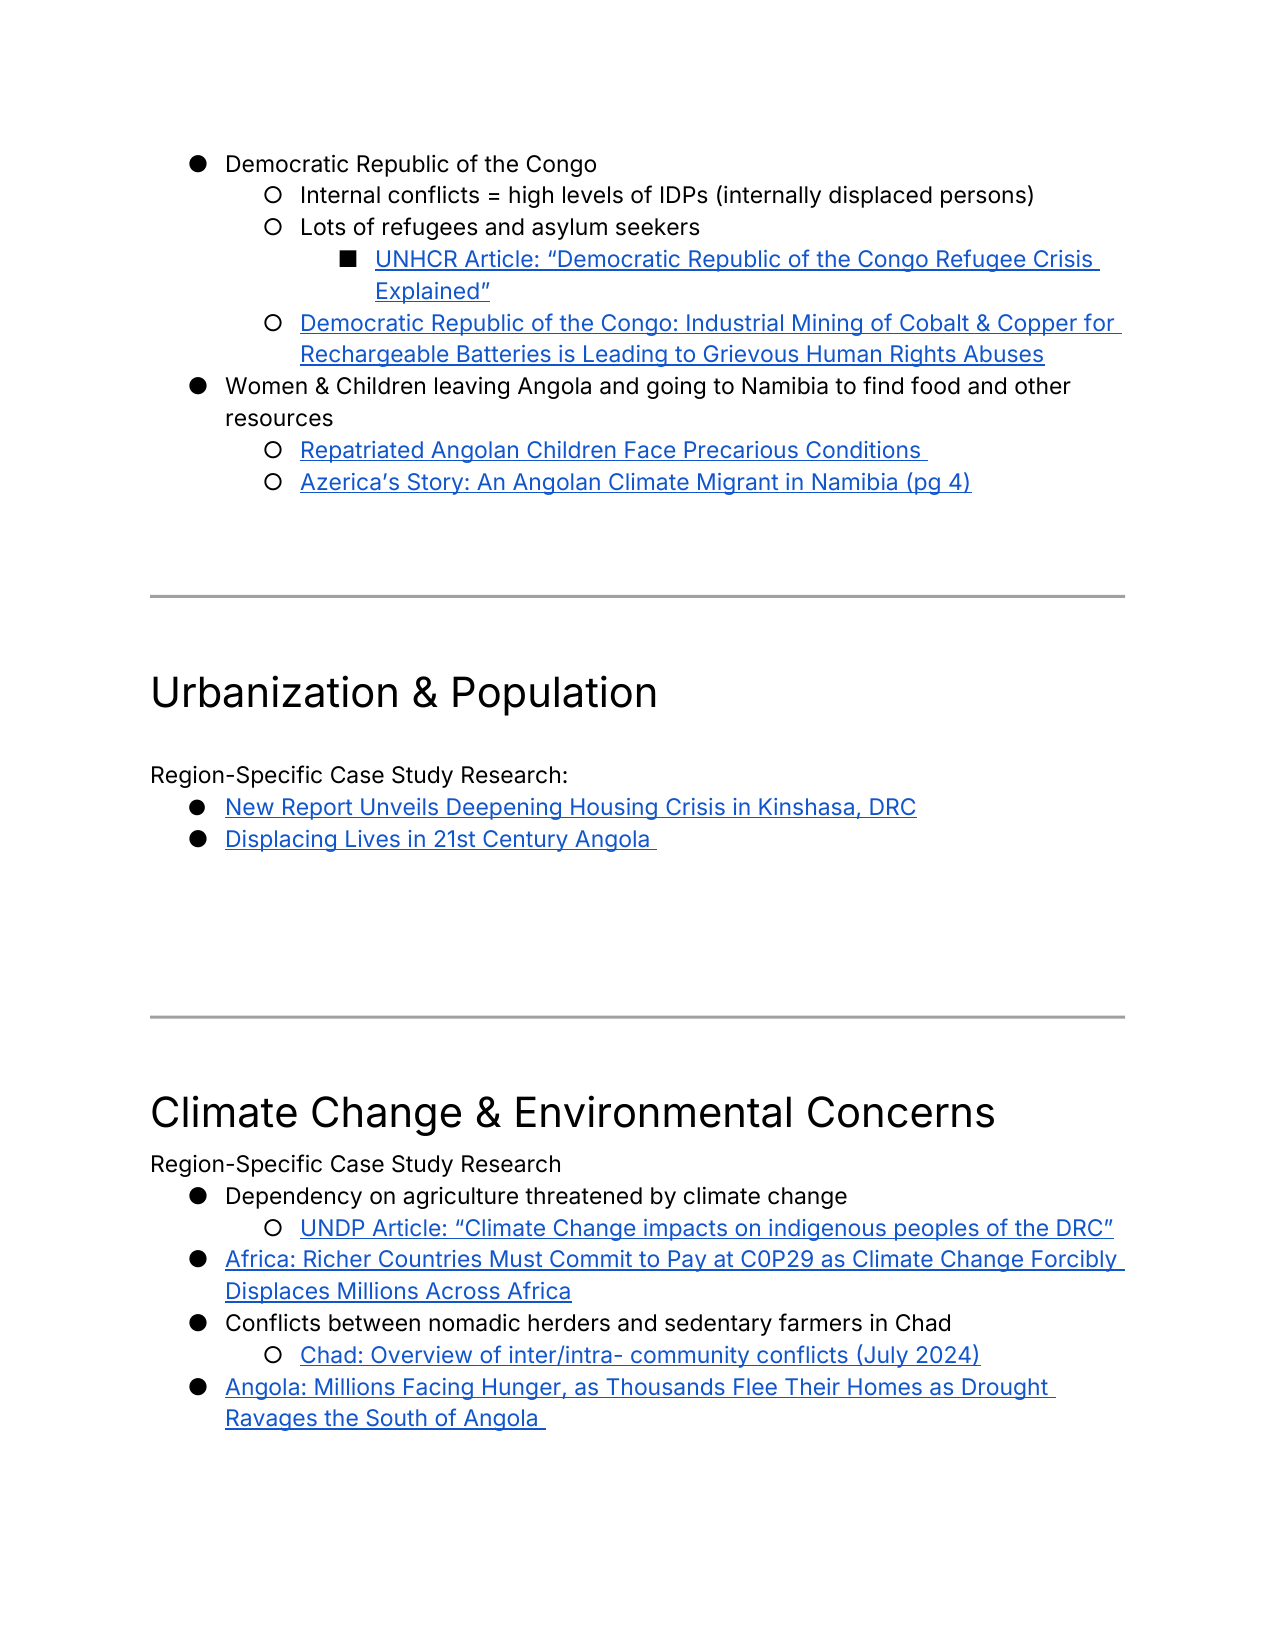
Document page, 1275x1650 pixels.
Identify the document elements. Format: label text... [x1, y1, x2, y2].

list UNDP Article: “Climate Change impacts on indigenous peoples of the DRC” [262, 1214, 1125, 1242]
list Azerica’s Story: An Angolan Climate Migrant in Namibia (pg 4) [262, 468, 1125, 495]
list Africa: Richer Countries Must Commit to Pay at C0P29 as Climate Change Forcibly Displaces Millions Across Africa [187, 1246, 1125, 1305]
list Women & Children leaving Angola and going to Namibia to find food and other resources [187, 372, 1125, 432]
list Repatriated Angolan Children Face Precarious Conditions [262, 436, 1125, 464]
subtitle Urbanization & Population [150, 667, 1125, 717]
list Internal conflicts = high levels of IDPs (internally displaced persons) [262, 182, 1125, 209]
text Region-Specific Case Study Research: [150, 761, 1125, 789]
list Displacing Lives in 21st Century Angola [187, 825, 1125, 853]
text Region-Specific Case Study Research [150, 1150, 1125, 1178]
subtitle Climate Change & Environmental Concerns [150, 1087, 1125, 1138]
list Conflicts between nomadic herders and sedentary farmers in Chad [187, 1309, 1125, 1337]
list Lots of refugees and asylum seekers [262, 213, 1125, 241]
list Chad: Overview of inter/intra- community conflicts (July 2024) [262, 1341, 1125, 1369]
list UNHCR Article: “Democratic Republic of the Congo Refugee Crisis Explained” [337, 245, 1125, 305]
list Angola: Millions Facing Hunger, as Thousands Flee Their Homes as Drought Ravages the South of Angola [187, 1373, 1125, 1432]
list Democratic Republic of the Congo [187, 150, 1125, 178]
list New Report Unveils Deepening Housing Crisis in Kinshasa, DRC [187, 793, 1125, 821]
list Dependency on agriculture threatened by climate change [187, 1182, 1125, 1210]
list Democratic Republic of the Congo: Industrial Mining of Cobalt & Copper for Rechargeable Batteries is Leading to Grievous Human Rights Abuses [262, 309, 1125, 368]
